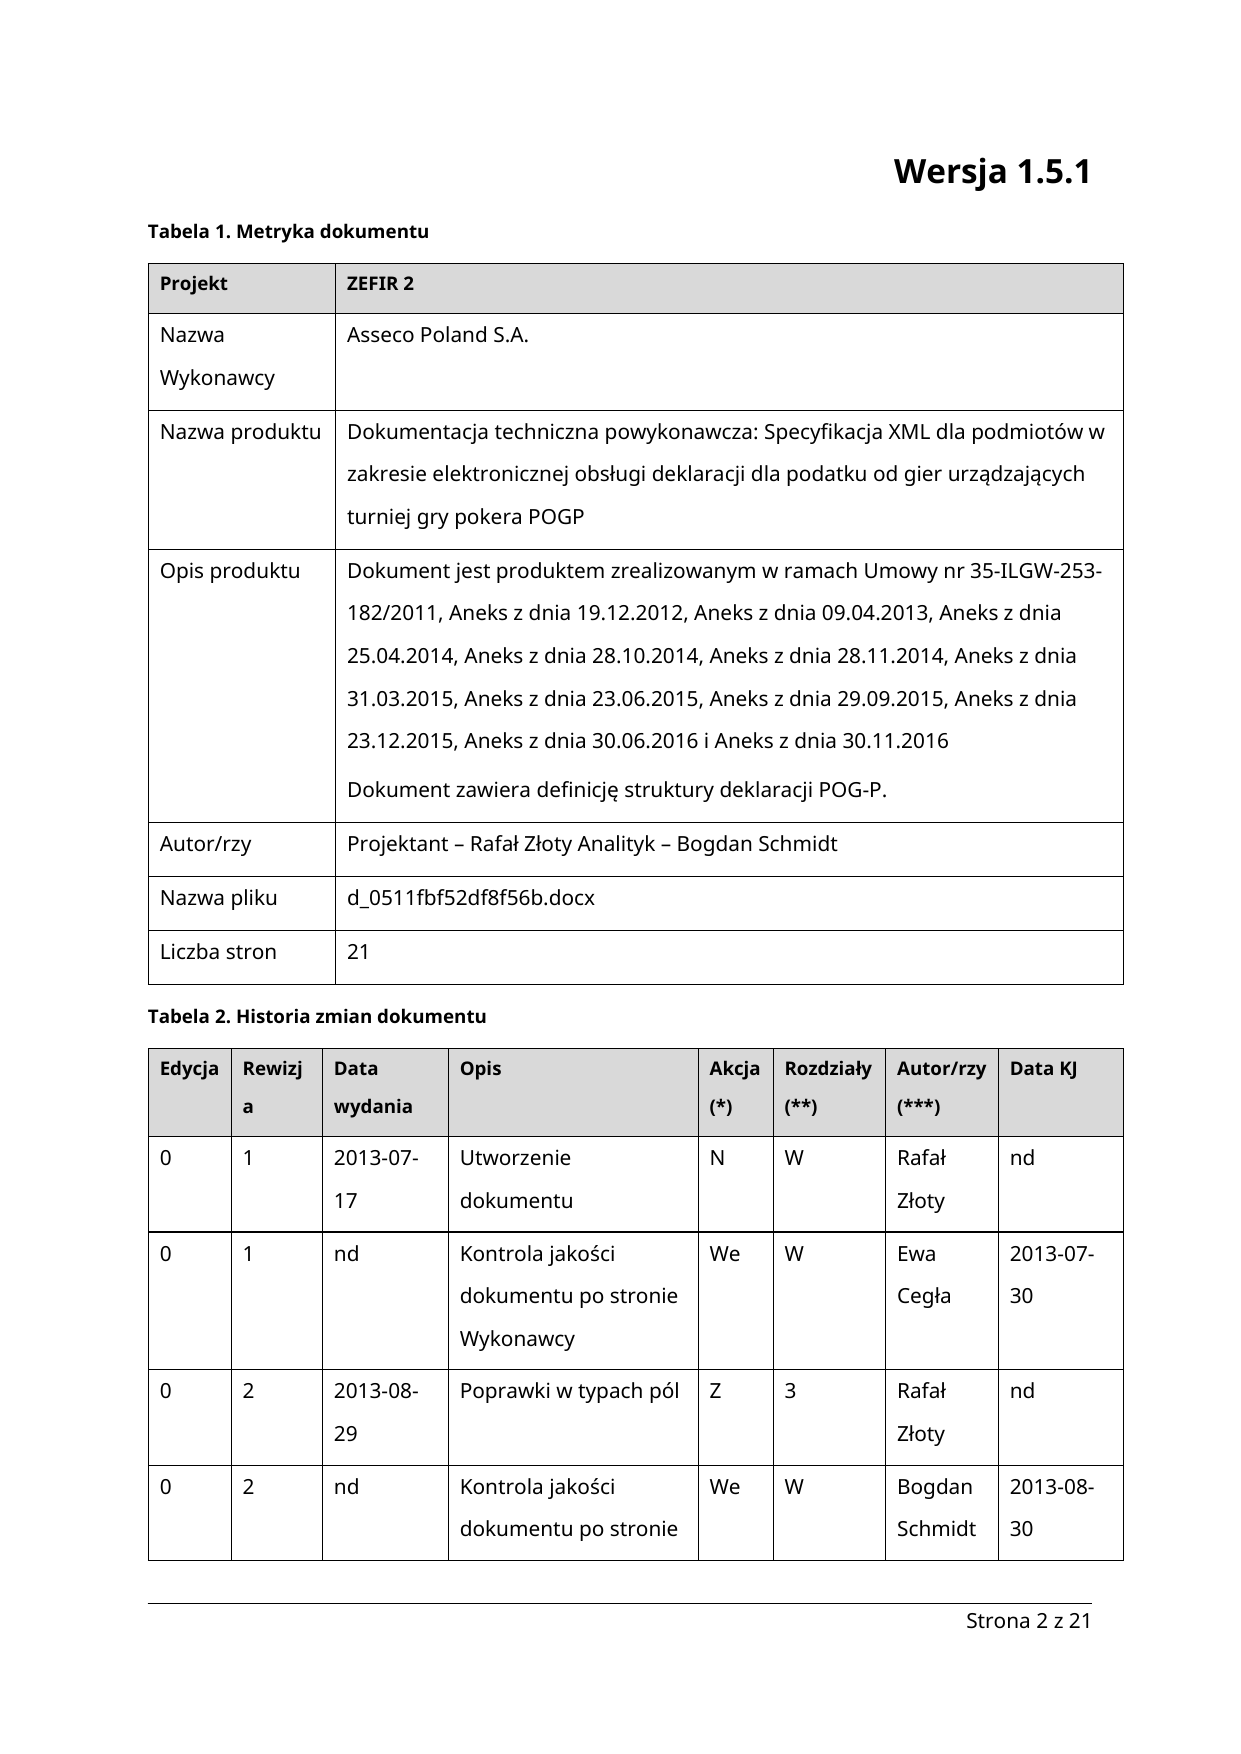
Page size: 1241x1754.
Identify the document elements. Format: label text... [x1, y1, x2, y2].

table_cell Bogdan Schmidt [886, 1466, 998, 1560]
table_header Edycja [149, 1049, 231, 1136]
table_cell 0 [149, 1137, 231, 1231]
table_header Rewizja [232, 1049, 322, 1136]
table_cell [449, 1233, 698, 1369]
table_cell We [699, 1233, 773, 1369]
table_cell Nazwa produktu [149, 411, 335, 549]
table_header ZEFIR 2 [336, 264, 1123, 313]
table_cell Opis produktu [149, 550, 335, 822]
table_cell nd [999, 1137, 1123, 1231]
table_cell N [699, 1137, 773, 1231]
table_cell 2013-08-30 [999, 1466, 1123, 1560]
table_cell Utworzenie dokumentu [449, 1137, 698, 1231]
table_cell ZF2-PWT-KXML-POGP_v1.5.doc [336, 877, 1123, 930]
table_cell Autor/rzy [149, 823, 335, 876]
table_header Rozdziały (**) [774, 1049, 885, 1136]
table_cell 3 [774, 1370, 885, 1464]
table_cell 0 [149, 1370, 231, 1464]
text Tabela 2. Historia zmian dokumentu [148, 1003, 1092, 1029]
table_cell 1 [232, 1233, 322, 1369]
table_cell nd [323, 1466, 448, 1560]
table_cell Ewa Cegła [886, 1233, 998, 1369]
table_cell Projektant – Rafał Złoty Analityk – Bogdan Schmidt [336, 823, 1123, 876]
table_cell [449, 1466, 698, 1560]
table_cell nd [999, 1370, 1123, 1464]
table_cell 2013-07-30 [999, 1233, 1123, 1369]
table_header Opis [449, 1049, 698, 1136]
table_header Data wydania [323, 1049, 448, 1136]
table_cell 2 [232, 1466, 322, 1560]
table_cell W [774, 1466, 885, 1560]
table_cell nd [323, 1233, 448, 1369]
table_cell 18 [336, 931, 1123, 984]
table_cell 0 [149, 1466, 231, 1560]
table_cell Poprawki w typach pól [449, 1370, 698, 1464]
table_cell 2 [232, 1370, 322, 1464]
table_cell 2013-07-17 [323, 1137, 448, 1231]
table_cell W [774, 1137, 885, 1231]
table_cell [336, 411, 1123, 549]
table_header Projekt [149, 264, 335, 313]
table_cell 2013-08-29 [323, 1370, 448, 1464]
table_cell Rafał Złoty [886, 1370, 998, 1464]
table_cell Dokument jest produktem zrealizowanym w ramach Umowy nr 35-ILGW-253-182/2011, Aneks z dnia 19.12.2012, Aneks z dnia 09.04.2013, Aneks z dnia 25.04.2014, Aneks z dnia 28.10.2014, Aneks z dnia 28.11.2014, Aneks z dnia 31.03.2015, Aneks z dnia 23.06.2015, Aneks z dnia 29.09.2015, Aneks z dnia 23.12.2015, Aneks z dnia 30.06.2016 i Aneks z dnia 30.11.2016 Dokument zawiera definicję struktury deklaracji POG-P. [336, 550, 1123, 822]
table_cell Z [699, 1370, 773, 1464]
table_header Autor/rzy (***) [886, 1049, 998, 1136]
table_cell 0 [149, 1233, 231, 1369]
table_header Data KJ [999, 1049, 1123, 1136]
table_cell 1 [232, 1137, 322, 1231]
table_cell We [699, 1466, 773, 1560]
text Tabela 1. Metryka dokumentu [148, 219, 1092, 244]
text Wersja 1.5.1 [148, 148, 1092, 193]
table_cell Nazwa pliku [149, 877, 335, 930]
table_cell Asseco Poland S.A. [336, 314, 1123, 409]
table_cell Rafał Złoty [886, 1137, 998, 1231]
table_header Akcja (*) [699, 1049, 773, 1136]
table_cell W [774, 1233, 885, 1369]
table_cell Nazwa Wykonawcy [149, 314, 335, 409]
table_cell Liczba stron [149, 931, 335, 984]
